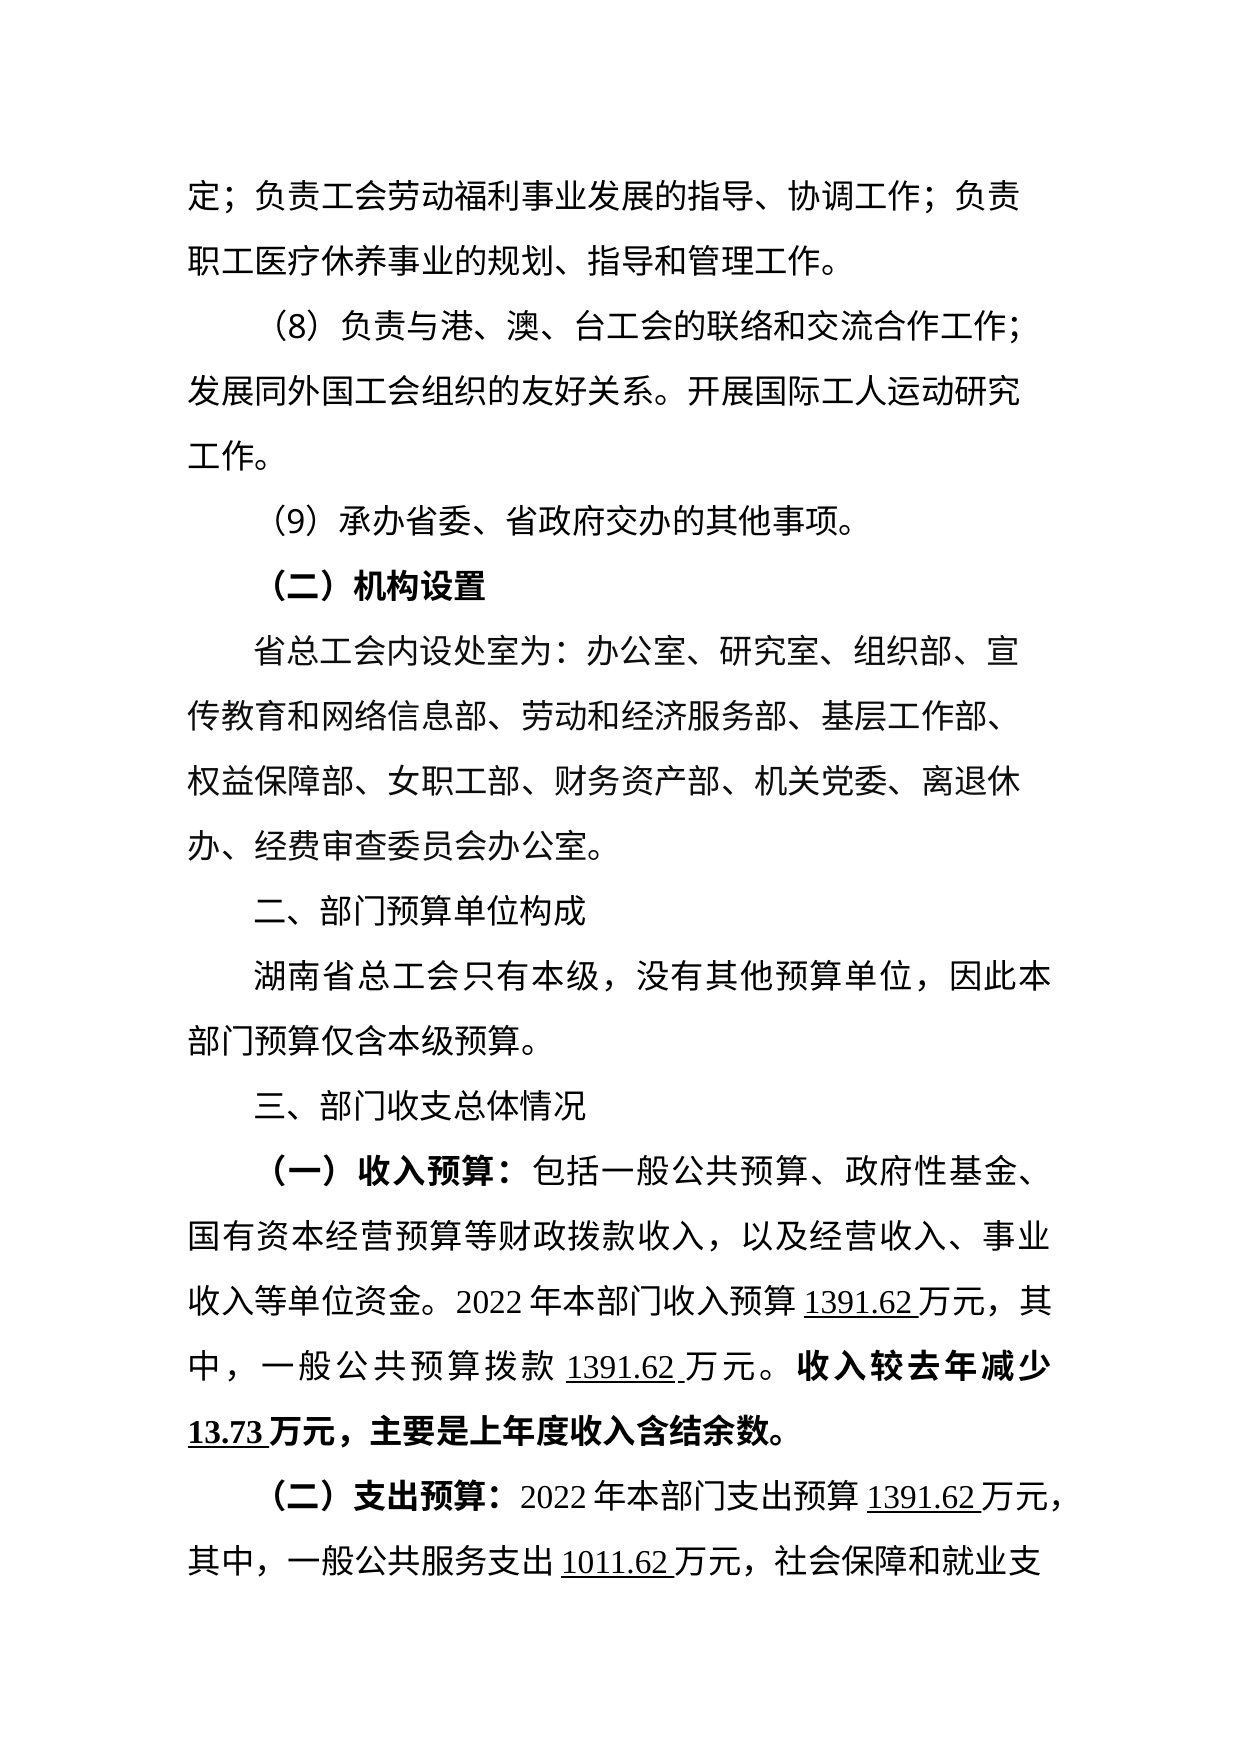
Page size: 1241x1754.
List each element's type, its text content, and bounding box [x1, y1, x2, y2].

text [187, 162, 1053, 292]
text 三、部门收支总体情况 [187, 1072, 1053, 1137]
text 湖南省总工会只有本级，没有其他预算单位，因此本部门预算仅含本级预算。 [187, 942, 1053, 1072]
text （二）机构设置 [187, 552, 1053, 617]
text （一）收入预算：包括一般公共预算、政府性基金、国有资本经营预算等财政拨款收入，以及经营收入、事业收入等单位资金。2022年本部门收入预算1391.62万元，其中，一般公共预算拨款1391.62万元。收入较去年减少13.73万元，主要是上年度收入含结余数。 [187, 1137, 1053, 1462]
text 省总工会内设处室为：办公室、研究室、组织部、宣传教育和网络信息部、劳动和经济服务部、基层工作部、权益保障部、女职工部、财务资产部、机关党委、离退休办、经费审查委员会办公室。 [187, 617, 1053, 877]
text 二、部门预算单位构成 [187, 877, 1053, 942]
text （8）负责与港、澳、台工会的联络和交流合作工作；发展同外国工会组织的友好关系。开展国际工人运动研究工作。 [187, 292, 1053, 487]
text （9）承办省委、省政府交办的其他事项。 [187, 487, 1053, 552]
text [187, 1462, 1053, 1592]
